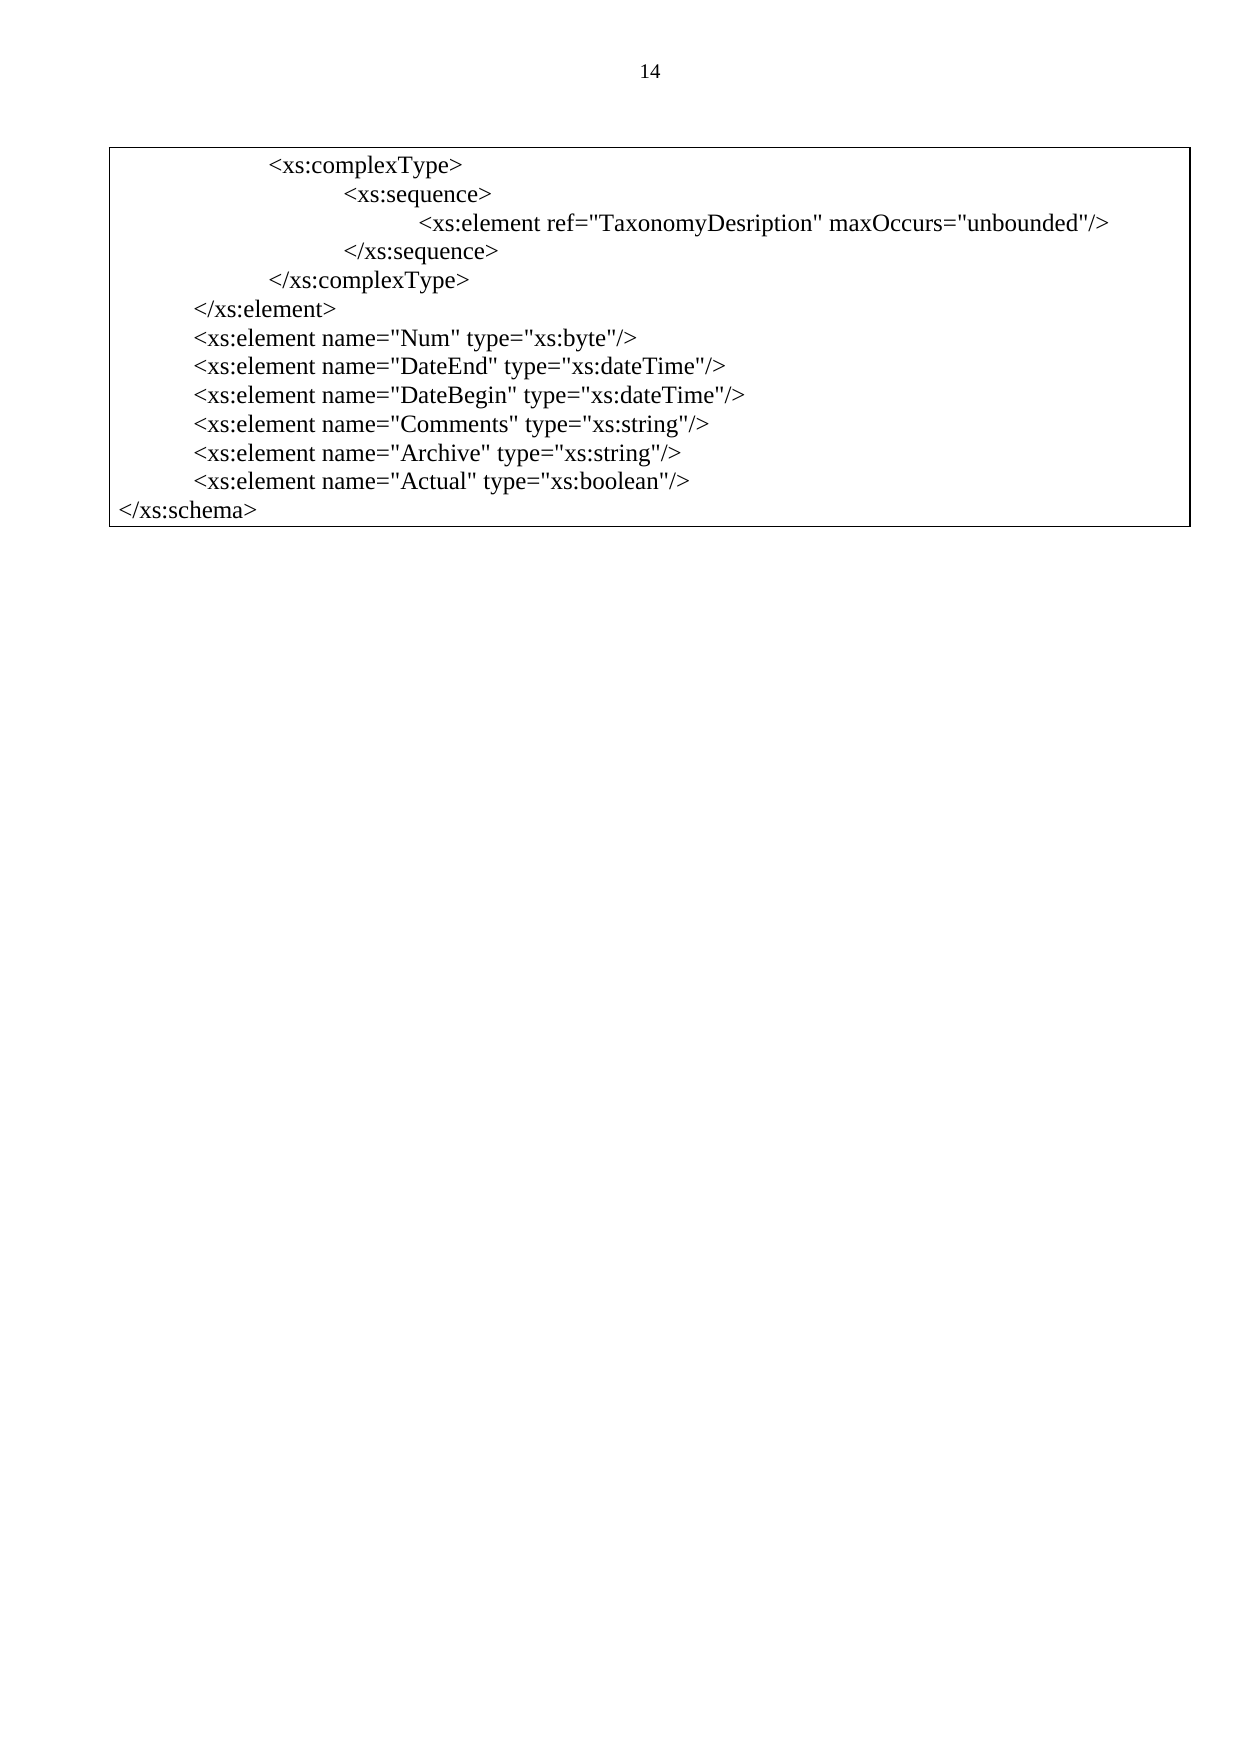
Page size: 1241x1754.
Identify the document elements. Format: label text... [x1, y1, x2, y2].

text <xs:element name="Archive" type="xs:string"/> [118, 438, 1181, 466]
text <xs:element name="Comments" type="xs:string"/> [118, 409, 1181, 438]
text <xs:sequence> [118, 179, 1181, 208]
text <xs:element name="DateEnd" type="xs:dateTime"/> [118, 351, 1181, 380]
text <xs:element ref="TaxonomyDesription" maxOccurs="unbounded"/> [118, 208, 1181, 236]
text </xs:sequence> [118, 236, 1181, 265]
text <xs:element name="DateBegin" type="xs:dateTime"/> [118, 380, 1181, 409]
text </xs:complexType> [118, 265, 1181, 294]
text </xs:element> [118, 294, 1181, 323]
text </xs:schema> [110, 492, 1189, 526]
text <xs:element name="Num" type="xs:byte"/> [118, 323, 1181, 351]
text <xs:element name="Actual" type="xs:boolean"/> [118, 466, 1181, 492]
text <xs:complexType> [110, 148, 1189, 179]
